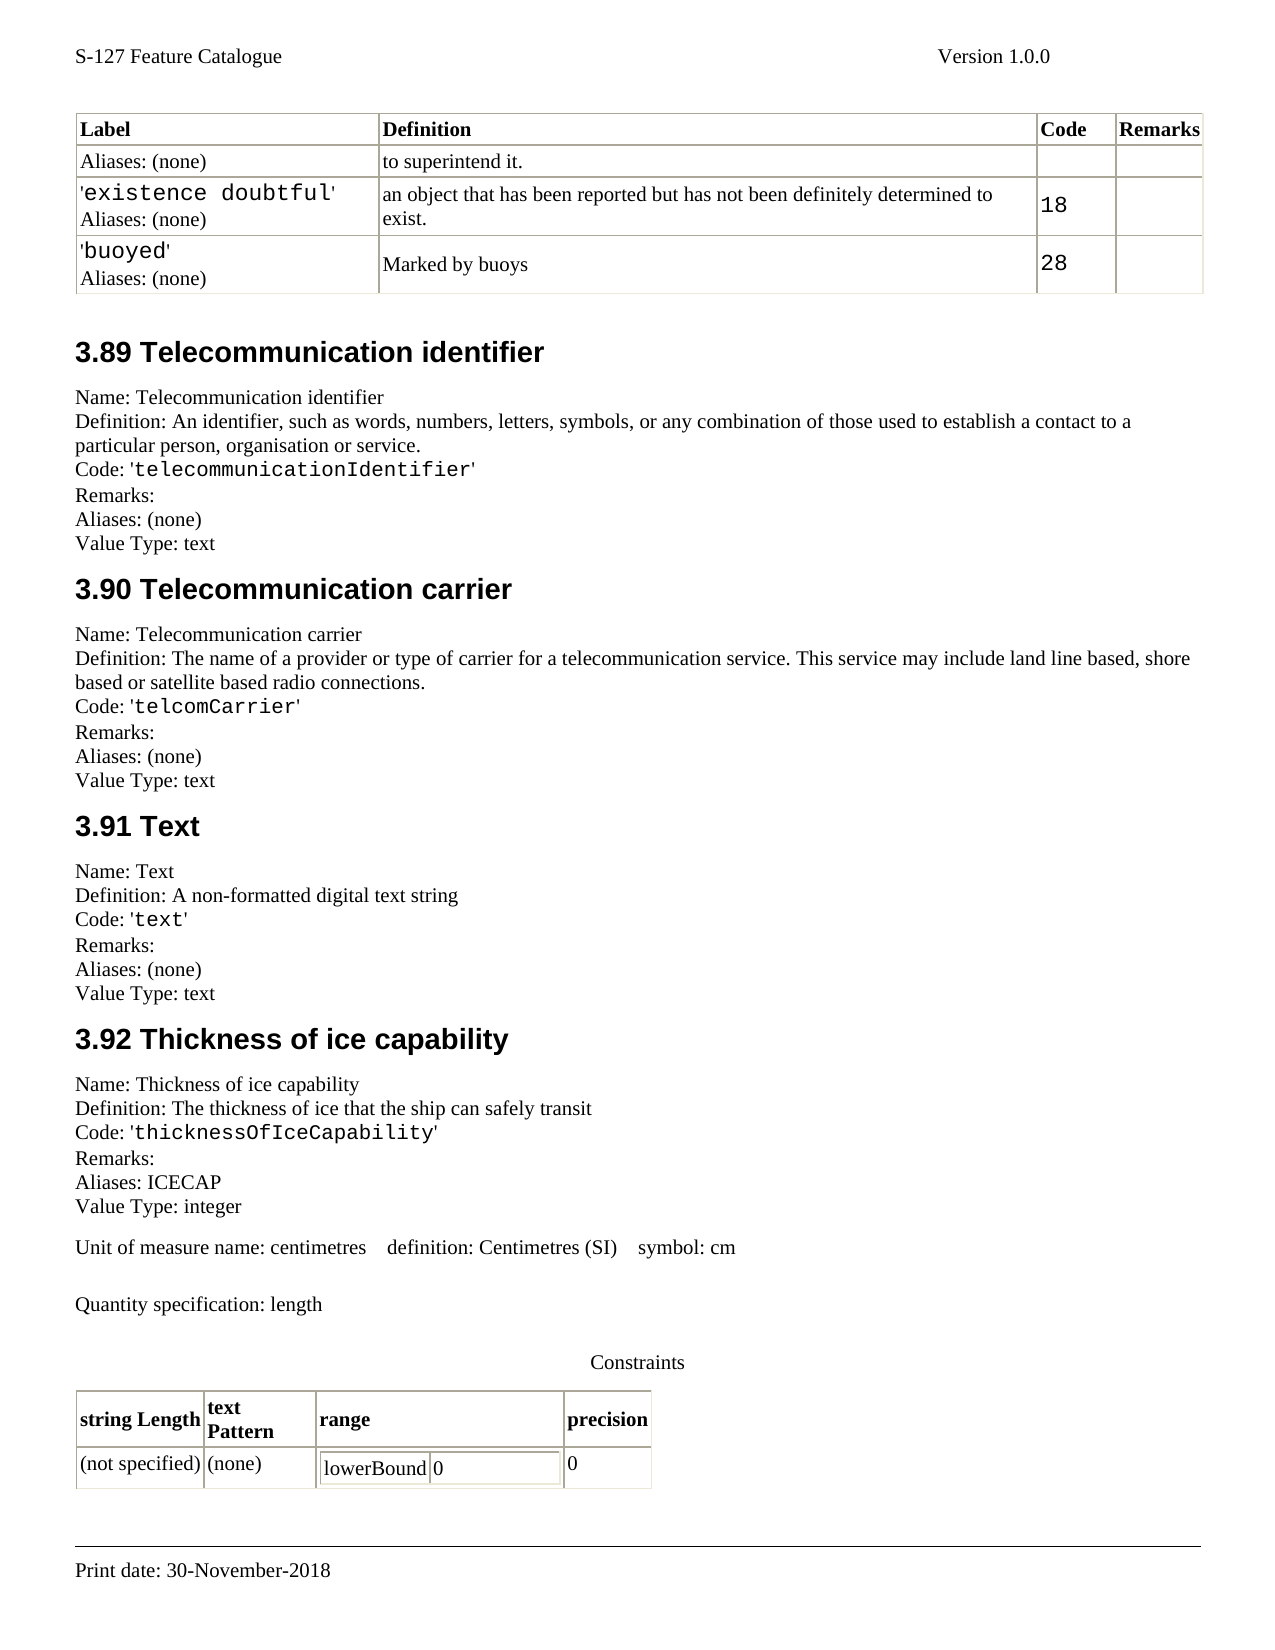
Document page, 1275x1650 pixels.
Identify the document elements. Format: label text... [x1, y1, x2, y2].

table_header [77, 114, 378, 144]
text Name: Text Definition: A non-formatted digital text string Code: 'text' Remarks: Aliases: (none) Value Type: text [75, 859, 1200, 1005]
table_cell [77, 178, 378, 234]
subtitle 3.90 Telecommunication carrier [75, 572, 1200, 606]
subtitle 3.89 Telecommunication identifier [75, 335, 1200, 368]
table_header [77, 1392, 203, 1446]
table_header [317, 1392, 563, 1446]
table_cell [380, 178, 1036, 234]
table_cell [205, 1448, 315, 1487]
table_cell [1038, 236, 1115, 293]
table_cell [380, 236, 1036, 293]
text Quantity specification: length [75, 1292, 1200, 1316]
text Name: Thickness of ice capability Definition: The thickness of ice that the ship can safely transit Code: 'thicknessOfIceCapability' Remarks: Aliases: ICECAP Value Type: integer [75, 1072, 1200, 1218]
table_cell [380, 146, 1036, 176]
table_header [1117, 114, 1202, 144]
text Name: Telecommunication carrier Definition: The name of a provider or type of carrier for a telecommunication service. This service may include land line based, shore based or satellite based radio connections. Code: 'telcomCarrier' Remarks: Aliases: (none) Value Type: text [75, 622, 1200, 792]
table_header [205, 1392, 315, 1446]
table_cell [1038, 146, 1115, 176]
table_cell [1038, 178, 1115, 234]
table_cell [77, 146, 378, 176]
text Name: Telecommunication identifier Definition: An identifier, such as words, numbers, letters, symbols, or any combination of those used to establish a contact to a particular person, organisation or service. Code: 'telecommunicationIdentifier' Remarks: Aliases: (none) Value Type: text [75, 385, 1200, 555]
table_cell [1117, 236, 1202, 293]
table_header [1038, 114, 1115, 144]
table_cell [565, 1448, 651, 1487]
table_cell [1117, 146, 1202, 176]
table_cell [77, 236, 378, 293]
text Constraints [75, 1349, 1200, 1374]
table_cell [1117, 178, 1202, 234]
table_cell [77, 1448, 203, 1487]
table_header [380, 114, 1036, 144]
subtitle 3.92 Thickness of ice capability [75, 1022, 1200, 1055]
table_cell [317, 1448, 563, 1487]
subtitle 3.91 Text [75, 809, 1200, 842]
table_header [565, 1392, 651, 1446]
text Unit of measure name: centimetres definition: Centimetres (SI) symbol: cm [75, 1235, 1200, 1259]
